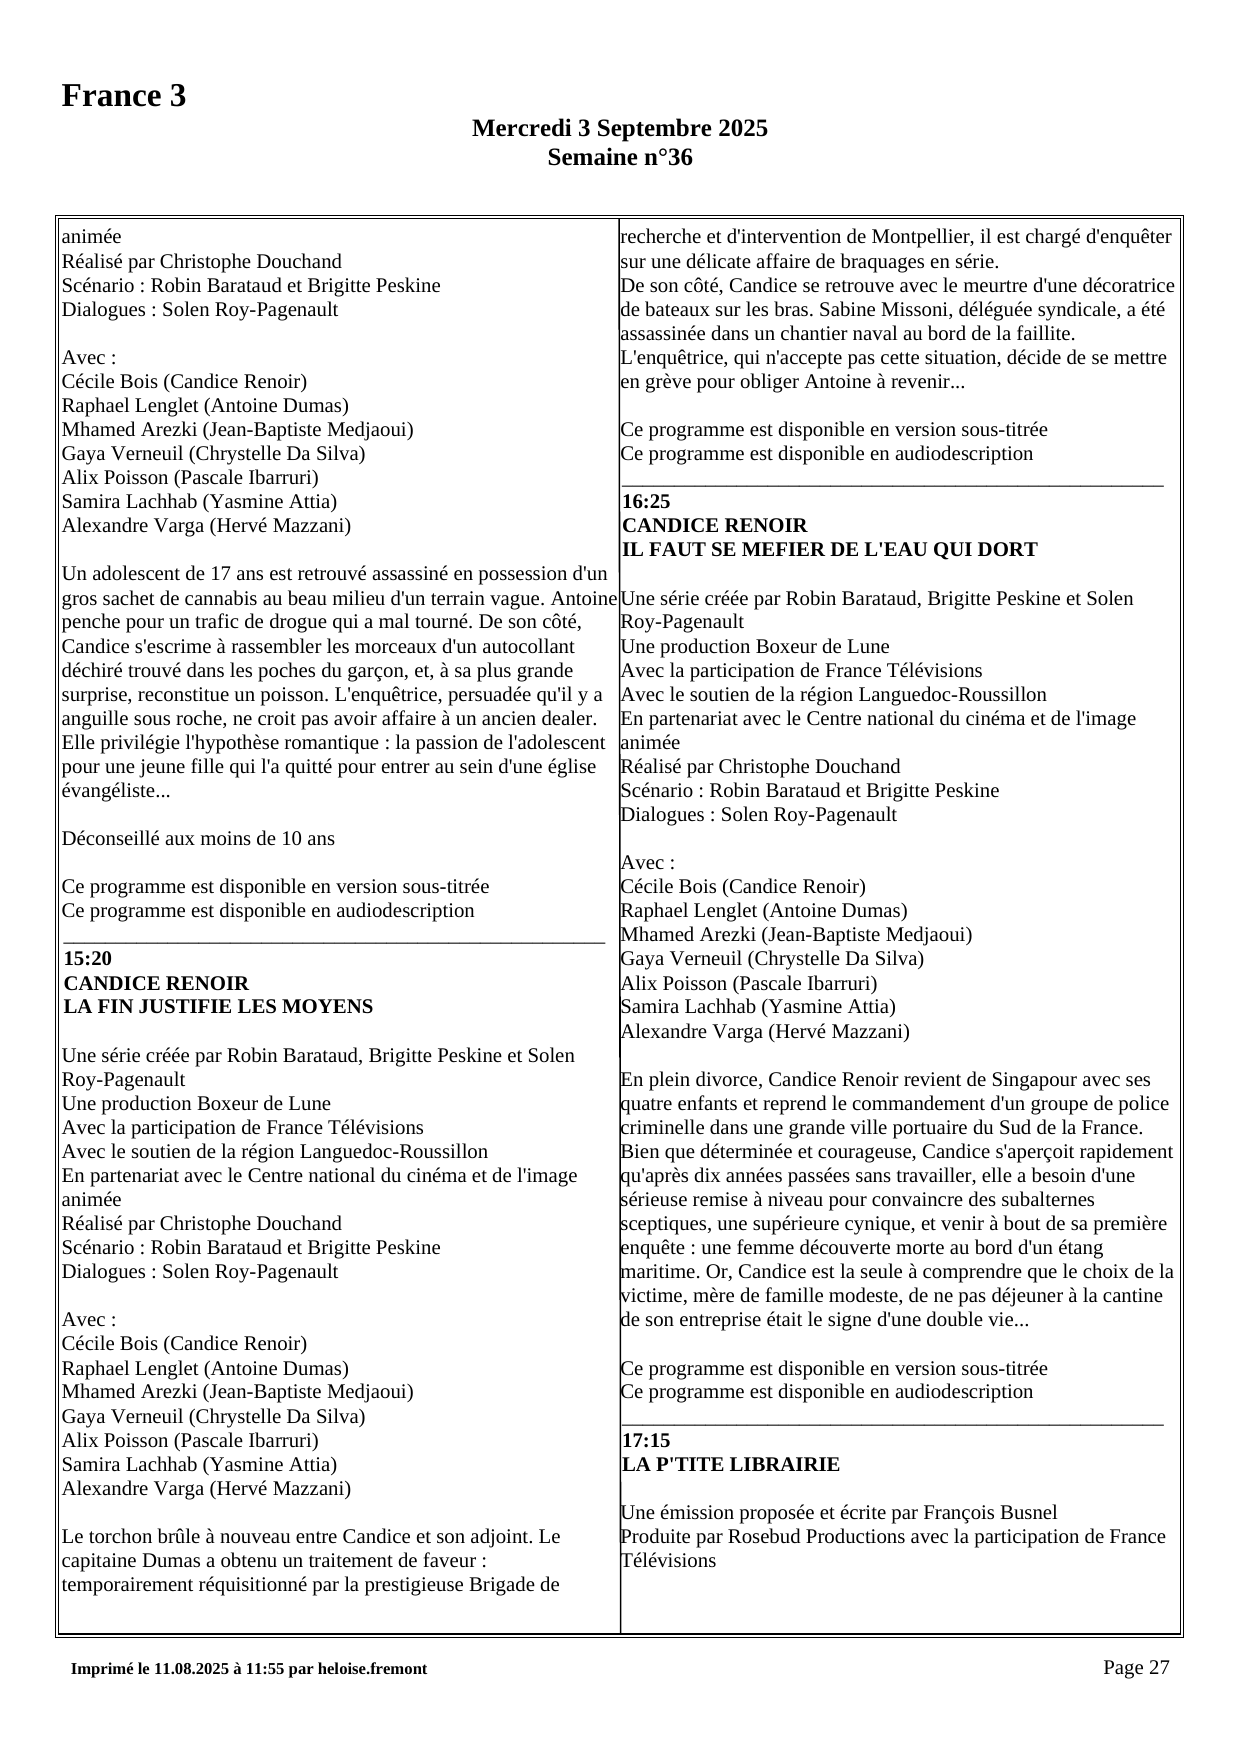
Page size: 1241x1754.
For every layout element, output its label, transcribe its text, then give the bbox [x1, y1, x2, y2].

text CANDICE RENOIR [622, 513, 1179, 537]
text Ce programme est disponible en audiodescription [620, 1379, 1179, 1403]
text 17:15 [622, 1428, 1179, 1452]
text ____________________________________________________ [622, 465, 1179, 489]
text 16:25 [622, 489, 1179, 513]
text De son côté, Candice se retrouve avec le meurtre d'une décoratrice de bateaux sur les bras. Sabine Missoni, déléguée syndicale, a été assassinée dans un chantier naval au bord de la faillite. L'enquêtrice, qui n'accepte pas cette situation, décide de se mettre en grève pour obliger Antoine à revenir... [620, 273, 1179, 393]
text Ce programme est disponible en audiodescription [620, 441, 1179, 465]
text Ce programme est disponible en version sous-titrée [61, 874, 620, 898]
text Ce programme est disponible en version sous-titrée [620, 417, 1179, 441]
text Une série créée par Robin Barataud, Brigitte Peskine et Solen Roy-Pagenault Une production Boxeur de Lune Avec la participation de France Télévisions Avec le soutien de la région Languedoc-Roussillon En partenariat avec le Centre national du cinéma et de l'image animée Réalisé par Christophe Douchand Scénario : Robin Barataud et Brigitte Peskine Dialogues : Solen Roy-Pagenault Avec : Cécile Bois (Candice Renoir) Raphael Lenglet (Antoine Dumas) Mhamed Arezki (Jean-Baptiste Medjaoui) Gaya Verneuil (Chrystelle Da Silva) Alix Poisson (Pascale Ibarruri) Samira Lachhab (Yasmine Attia) Alexandre Varga (Hervé Mazzani) Le torchon brûle à nouveau entre Candice et son adjoint. Le capitaine Dumas a obtenu un traitement de faveur : temporairement réquisitionné par la prestigieuse Brigade de recherche et d'intervention de Montpellier, il est chargé d'enquêter sur une délicate affaire de braquages en série. [61, 1018, 620, 1596]
text LA FIN JUSTIFIE LES MOYENS [63, 994, 620, 1018]
text CANDICE RENOIR [63, 970, 620, 994]
text ____________________________________________________ [622, 1403, 1179, 1428]
text Une émission proposée et écrite par François Busnel Produite par Rosebud Productions avec la participation de France Télévisions [620, 1476, 1179, 1620]
text ____________________________________________________ [63, 922, 620, 946]
text 15:20 [63, 946, 620, 970]
text Une série créée par Robin Barataud, Brigitte Peskine et Solen Roy-Pagenault Une production Boxeur de Lune Avec la participation de France Télévisions Avec le soutien de la région Languedoc-Roussillon En partenariat avec le Centre national du cinéma et de l'image animée Réalisé par Christophe Douchand Scénario : Robin Barataud et Brigitte Peskine Dialogues : Solen Roy-Pagenault Avec : Cécile Bois (Candice Renoir) Raphael Lenglet (Antoine Dumas) Mhamed Arezki (Jean-Baptiste Medjaoui) Gaya Verneuil (Chrystelle Da Silva) Alix Poisson (Pascale Ibarruri) Samira Lachhab (Yasmine Attia) Alexandre Varga (Hervé Mazzani) En plein divorce, Candice Renoir revient de Singapour avec ses quatre enfants et reprend le commandement d'un groupe de police criminelle dans une grande ville portuaire du Sud de la France. Bien que déterminée et courageuse, Candice s'aperçoit rapidement qu'après dix années passées sans travailler, elle a besoin d'une sérieuse remise à niveau pour convaincre des subalternes sceptiques, une supérieure cynique, et venir à bout de sa première enquête : une femme découverte morte au bord d'un étang maritime. Or, Candice est la seule à comprendre que le choix de la victime, mère de famille modeste, de ne pas déjeuner à la cantine de son entreprise était le signe d'une double vie... [620, 561, 1179, 1331]
text Ce programme est disponible en version sous-titrée [620, 1355, 1179, 1379]
text LA P'TITE LIBRAIRIE [622, 1452, 1179, 1476]
text Ce programme est disponible en audiodescription [61, 898, 620, 922]
text IL FAUT SE MEFIER DE L'EAU QUI DORT [622, 537, 1179, 561]
text Déconseillé aux moins de 10 ans [61, 826, 620, 850]
